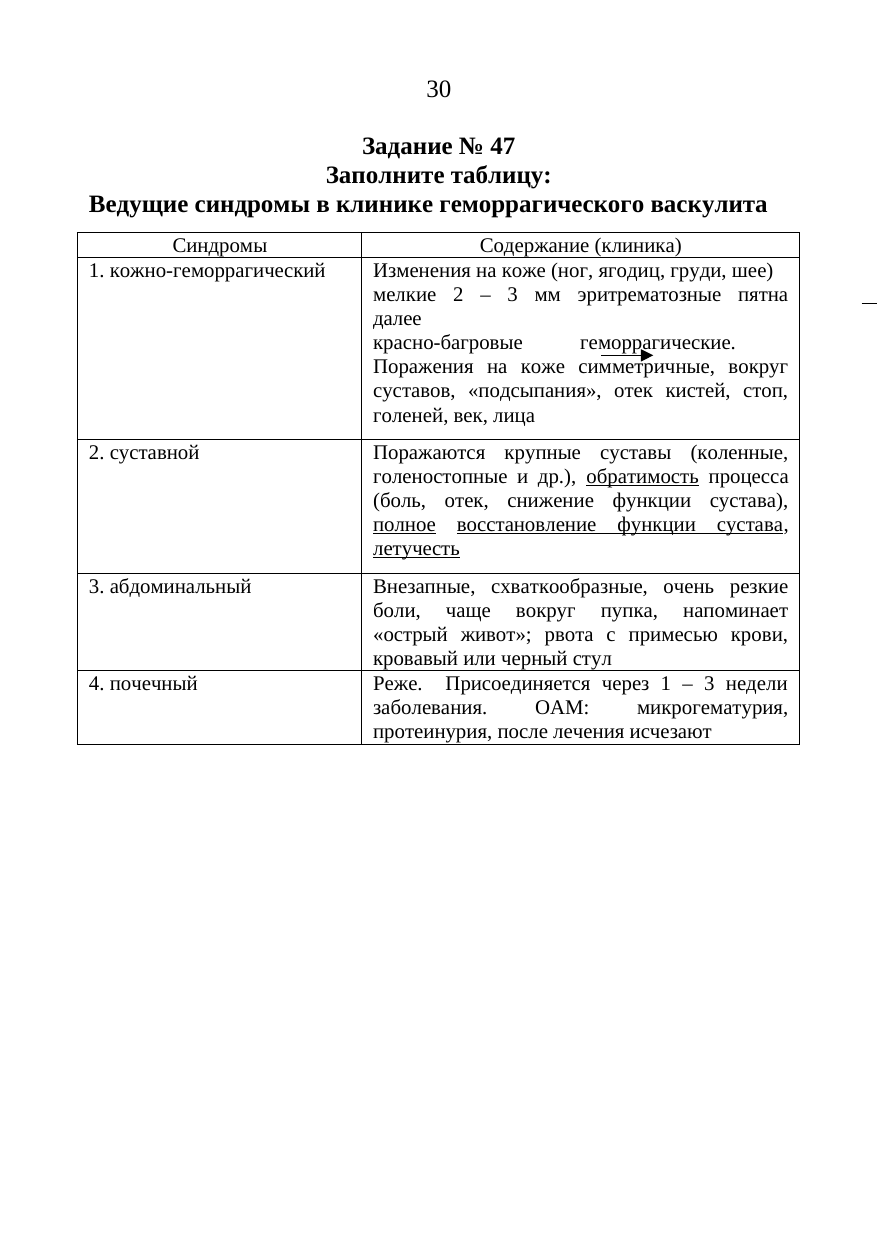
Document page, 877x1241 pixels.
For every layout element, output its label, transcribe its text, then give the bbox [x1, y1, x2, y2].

table_cell 3. абдоминальный [78, 574, 361, 670]
table_cell 1. кожно-геморрагический [78, 258, 361, 439]
text Задание № 47 [89, 131, 788, 160]
table_cell 4. почечный [78, 671, 361, 743]
text Ведущие синдромы в клинике геморрагического васкулита [89, 189, 788, 218]
table_header Синдромы [78, 233, 361, 257]
table_cell Реже. Присоединяется через 1 – 3 недели заболевания. ОАМ: микрогематурия, протеинурия, после лечения исчезают [362, 671, 799, 743]
table_cell Поражаются крупные суставы (коленные, голеностопные и др.), обратимость процесса (боль, отек, снижение функции сустава), полное восстановление функции сустава, летучесть [362, 440, 799, 573]
table_cell Внезапные, схваткообразные, очень резкие боли, чаще вокруг пупка, напоминает «острый живот»; рвота с примесью крови, кровавый или черный стул [362, 574, 799, 670]
text Заполните таблицу: [89, 160, 788, 189]
table_header Содержание (клиника) [362, 233, 799, 257]
table_cell Изменения на коже (ног, ягодиц, груди, шее) мелкие 2 – эритрематозные пятна далее красно-багровые геморрагические. Поражения на коже симметричные, вокруг суставов, «подсыпания», отек кистей, стоп, голеней, век, лица [362, 258, 799, 439]
table_cell 2. суставной [78, 440, 361, 573]
